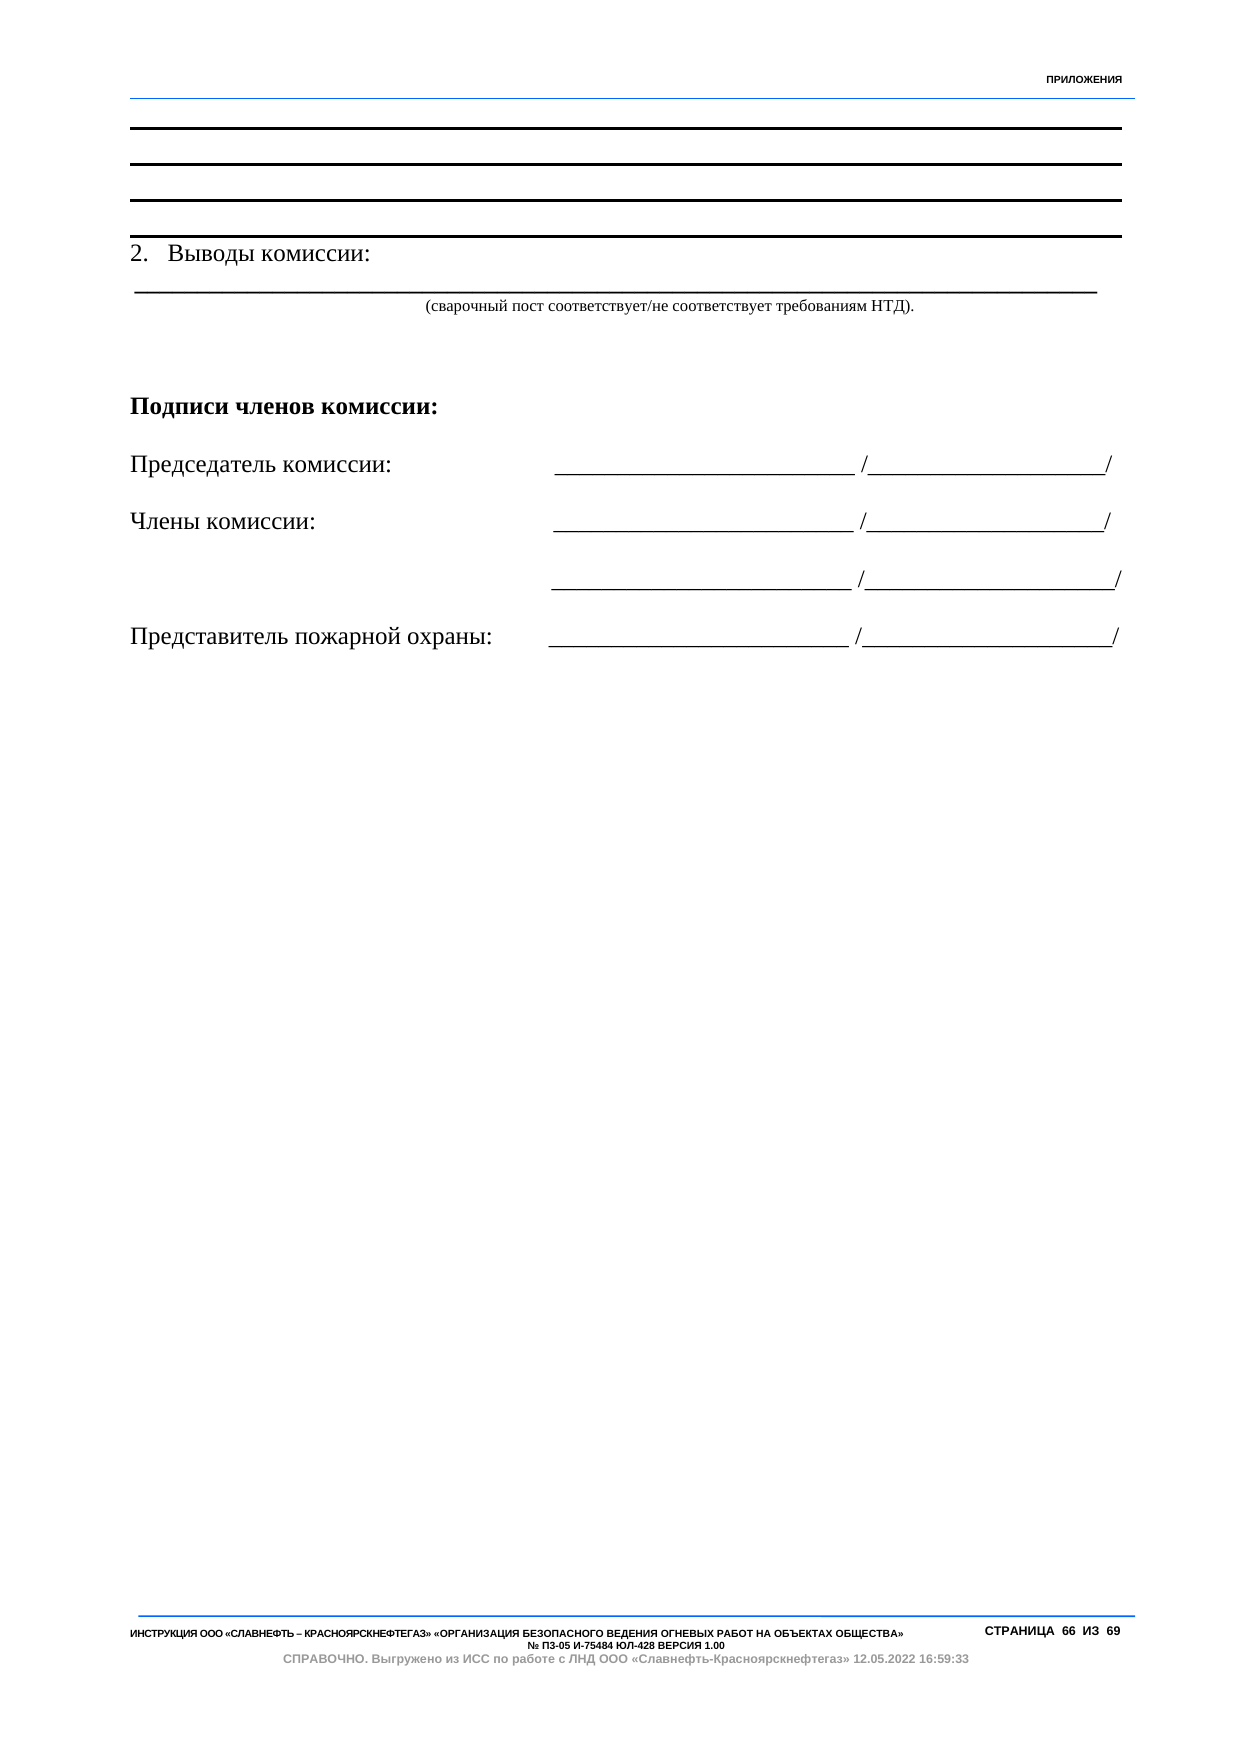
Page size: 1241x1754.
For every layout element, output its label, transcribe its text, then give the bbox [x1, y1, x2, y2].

text (сварочный пост соответствует/не соответствует требованиям НТД). [280, 295, 1122, 314]
list Выводы комиссии: [130, 238, 1122, 267]
text Представитель пожарной охраны: ________________________ /____________________/ [130, 621, 1122, 650]
text ________________________ /____________________/ [189, 564, 1122, 592]
text Подписи членов комиссии: [130, 391, 1122, 420]
text Председатель комиссии: ________________________ /___________________/ [130, 449, 1122, 477]
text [130, 267, 1122, 295]
text Члены комиссии: ________________________ /___________________/ [130, 506, 1122, 535]
